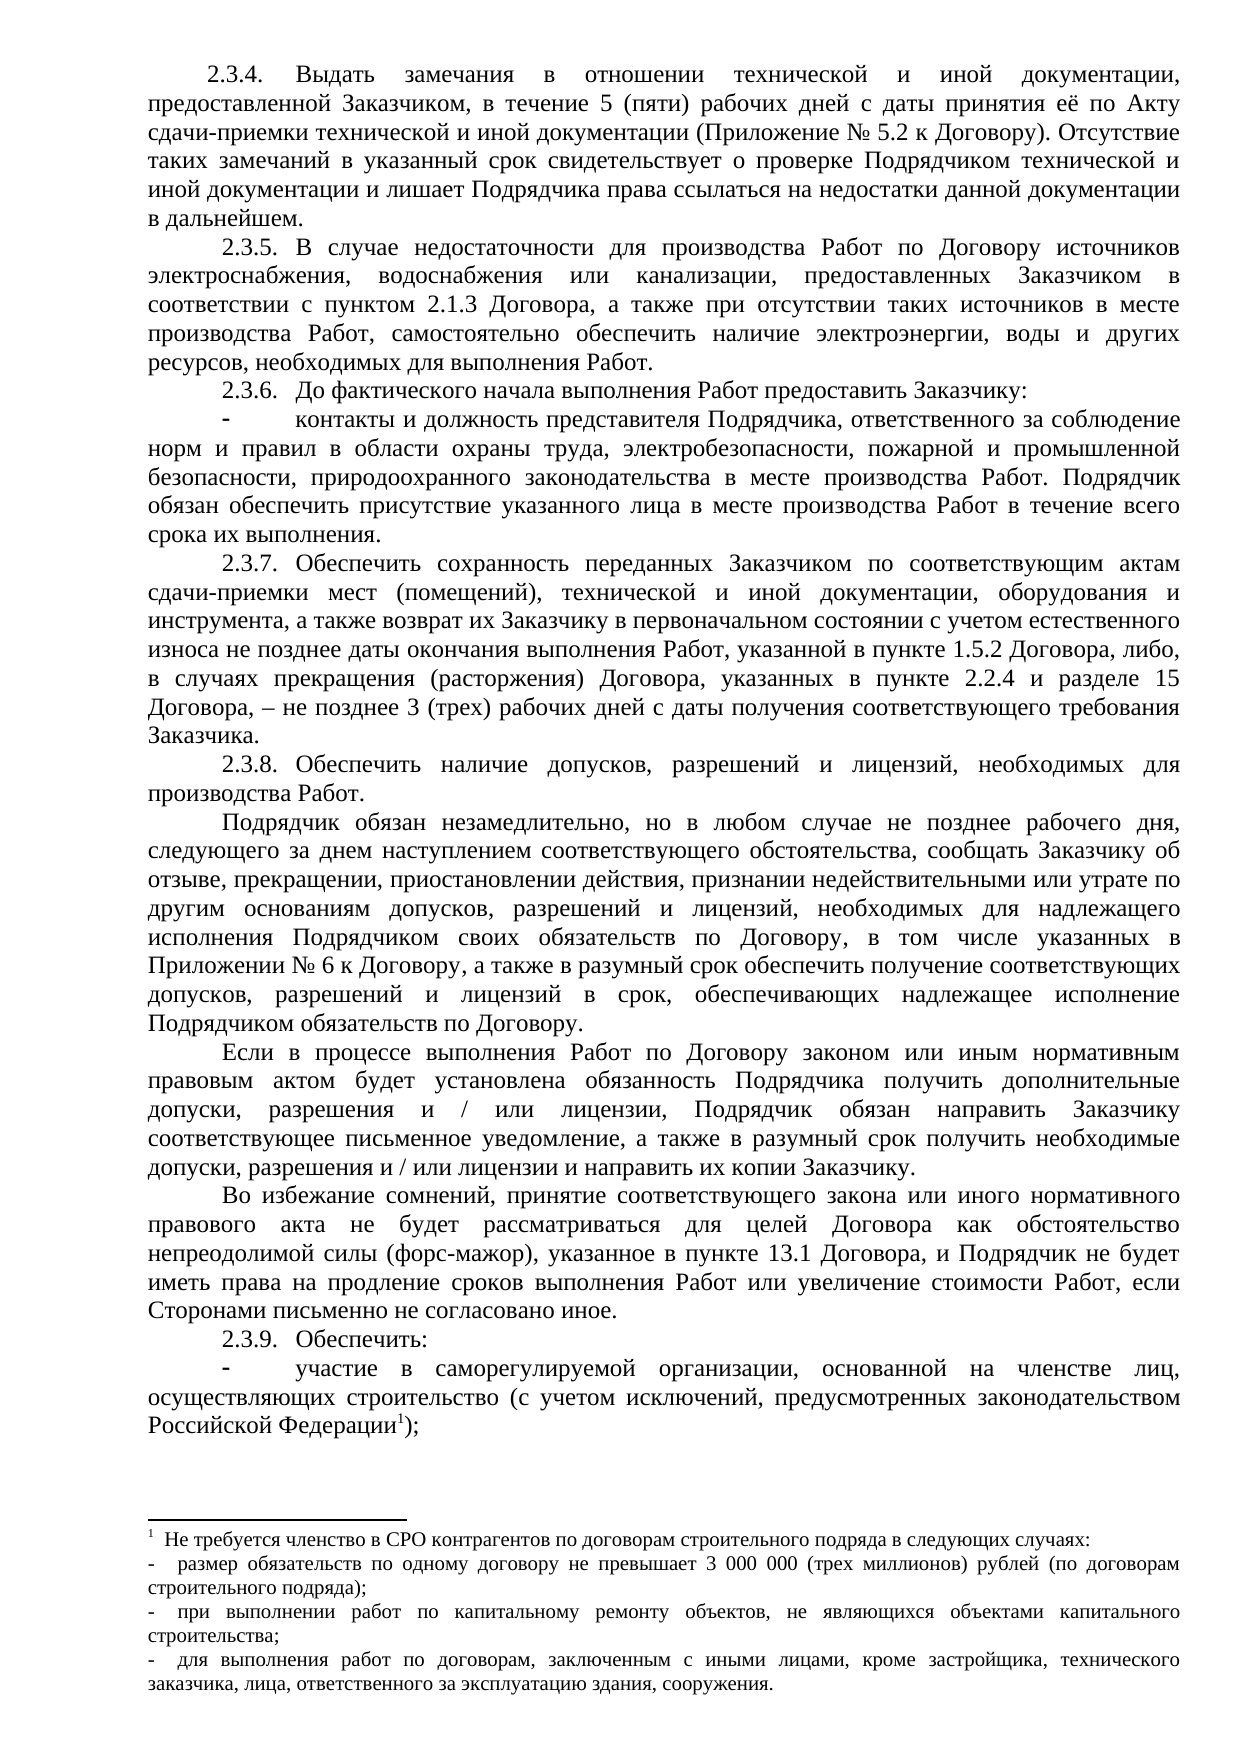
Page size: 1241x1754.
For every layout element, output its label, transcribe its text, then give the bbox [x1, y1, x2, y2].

list До фактического начала выполнения Работ предоставить Заказчику: [148, 375, 1181, 404]
list Обеспечить сохранность переданных Заказчиком по соответствующим актам сдачи-приемки мест (помещений), технической и иной документации, оборудования и инструмента, а также возврат их Заказчику в первоначальном состоянии с учетом естественного износа не позднее даты окончания выполнения Работ, указанной в пункте 1.5.2 Договора, либо, в случаях прекращения (расторжения) Договора, указанных в пункте 2.2.4 и разделе 15 Договора, – не позднее 3 (трех) рабочих дней с даты получения соответствующего требования Заказчика. [148, 548, 1181, 749]
list В случае недостаточности для производства Работ по Договору источников электроснабжения, водоснабжения или канализации, предоставленных Заказчиком в соответствии с пунктом 2.1.3 Договора, а также при отсутствии таких источников в месте производства Работ, самостоятельно обеспечить наличие электроэнергии, воды и других ресурсов, необходимых для выполнения Работ. [148, 232, 1181, 375]
list Подрядчик обязан незамедлительно, но в любом случае не позднее рабочего дня, следующего за днем наступлением соответствующего обстоятельства, сообщать Заказчику об отзыве, прекращении, приостановлении действия, признании недействительными или утрате по другим основаниям допусков, разрешений и лицензий, необходимых для надлежащего исполнения Подрядчиком своих обязательств по Договору, в том числе указанных в Приложении № 6 к Договору, а также в разумный срок обеспечить получение соответствующих допусков, разрешений и лицензий в срок, обеспечивающих надлежащее исполнение Подрядчиком обязательств по Договору. [148, 807, 1181, 1037]
list Выдать замечания в отношении технической и иной документации, предоставленной Заказчиком, в течение 5 (пяти) рабочих дней с даты принятия её по Акту сдачи-приемки технической и иной документации (Приложение № 5.2 к Договору). Отсутствие таких замечаний в указанный срок свидетельствует о проверке Подрядчиком технической и иной документации и лишает Подрядчика права ссылаться на недостатки данной документации в дальнейшем. [148, 59, 1181, 232]
list участие в саморегулируемой организации, основанной на членстве лиц, осуществляющих строительство (с учетом исключений, предусмотренных законодательством Российской Федерации); [148, 1353, 1181, 1439]
list Обеспечить наличие допусков, разрешений и лицензий, необходимых для производства Работ. [148, 749, 1181, 807]
list Если в процессе выполнения Работ по Договору законом или иным нормативным правовым актом будет установлена обязанность Подрядчика получить дополнительные допуски, разрешения и / или лицензии, Подрядчик обязан направить Заказчику соответствующее письменное уведомление, а также в разумный срок получить необходимые допуски, разрешения и / или лицензии и направить их копии Заказчику. [148, 1037, 1181, 1180]
list Обеспечить: [148, 1324, 1181, 1353]
list Во избежание сомнений, принятие соответствующего закона или иного нормативного правового акта не будет рассматриваться для целей Договора как обстоятельство непреодолимой силы (форс-мажор), указанное в пункте 13.1 Договора, и Подрядчик не будет иметь права на продление сроков выполнения Работ или увеличение стоимости Работ, если Сторонами письменно не согласовано иное. [148, 1180, 1181, 1324]
list контакты и должность представителя Подрядчика, ответственного за соблюдение норм и правил в области охраны труда, электробезопасности, пожарной и промышленной безопасности, природоохранного законодательства в месте производства Работ. Подрядчик обязан обеспечить присутствие указанного лица в месте производства Работ в течение всего срока их выполнения. [148, 404, 1181, 548]
